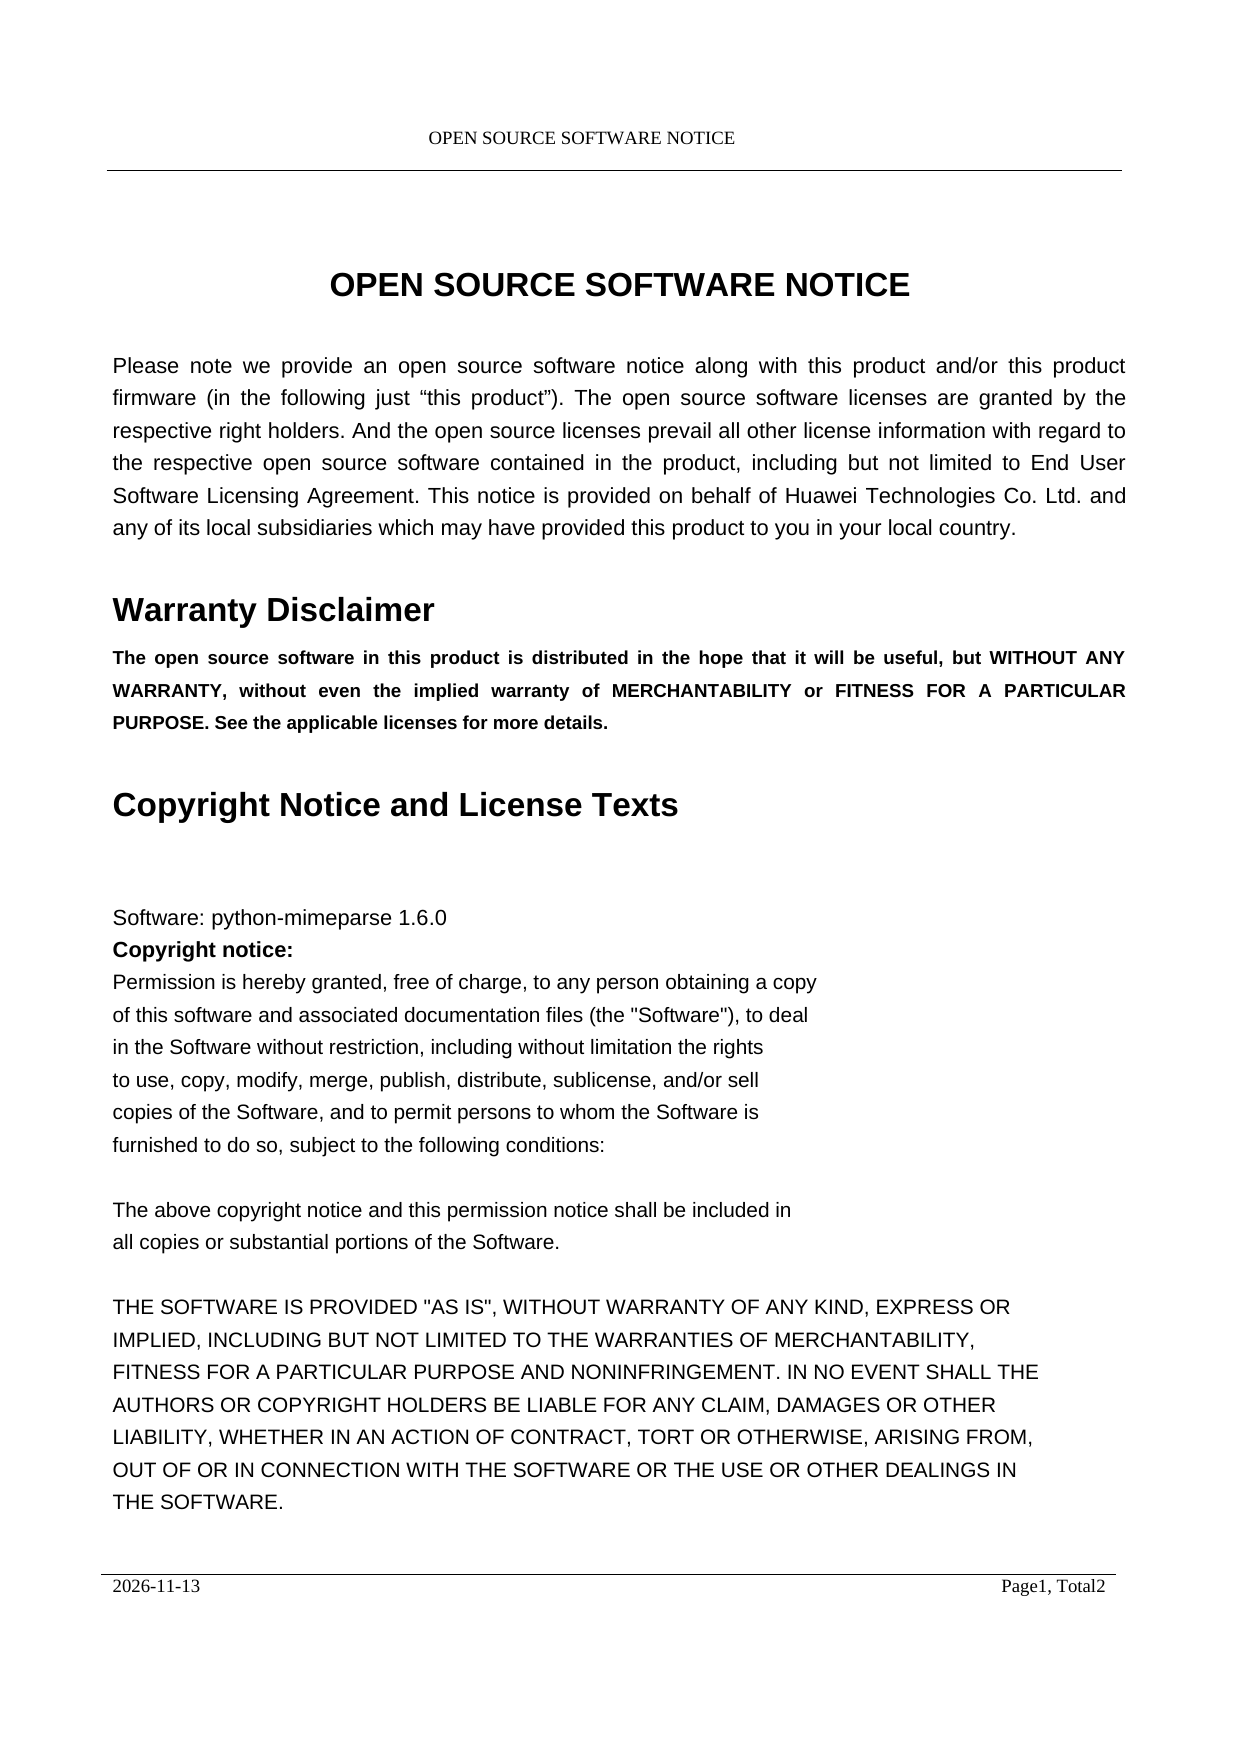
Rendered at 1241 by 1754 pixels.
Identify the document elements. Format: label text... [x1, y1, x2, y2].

text all copies or substantial portions of the Software. [112, 1226, 1128, 1258]
text AUTHORS OR COPYRIGHT HOLDERS BE LIABLE FOR ANY CLAIM, DAMAGES OR OTHER [112, 1388, 1128, 1421]
text to use, copy, modify, merge, publish, distribute, sublicense, and/or sell [112, 1063, 1128, 1096]
text THE SOFTWARE IS PROVIDED "AS IS", WITHOUT WARRANTY OF ANY KIND, EXPRESS OR [112, 1291, 1128, 1323]
text FITNESS FOR A PARTICULAR PURPOSE AND NONINFRINGEMENT. IN NO EVENT SHALL THE [112, 1356, 1128, 1388]
text OPEN SOURCE SOFTWARE NOTICE [112, 251, 1128, 316]
text IMPLIED, INCLUDING BUT NOT LIMITED TO THE WARRANTIES OF MERCHANTABILITY, [112, 1323, 1128, 1356]
text The above copyright notice and this permission notice shall be included in [112, 1193, 1128, 1226]
text in the Software without restriction, including without limitation the rights [112, 1031, 1128, 1063]
text Software: python-mimeparse 1.6.0 [112, 901, 1128, 933]
text Warranty Disclaimer [112, 576, 1128, 641]
text OUT OF OR IN CONNECTION WITH THE SOFTWARE OR THE USE OR OTHER DEALINGS IN [112, 1453, 1128, 1486]
text Copyright Notice and License Texts [112, 771, 1128, 836]
text LIABILITY, WHETHER IN AN ACTION OF CONTRACT, TORT OR OTHERWISE, ARISING FROM, [112, 1421, 1128, 1453]
text Copyright notice: [112, 933, 1128, 966]
text of this software and associated documentation files (the "Software"), to deal [112, 998, 1128, 1031]
text The open source software in this product is distributed in the hope that it will be useful, but WITHOUT ANY WARRANTY, without even the implied warranty of MERCHANTABILITY or FITNESS FOR A PARTICULAR PURPOSE. See the applicable licenses for more details. [112, 641, 1128, 739]
text copies of the Software, and to permit persons to whom the Software is [112, 1096, 1128, 1128]
text furnished to do so, subject to the following conditions: [112, 1128, 1128, 1161]
text Please note we provide an open source software notice along with this product and/or this product firmware (in the following just “this product”). The open source software licenses are granted by the respective right holders. And the open source licenses prevail all other license information with regard to the respective open source software contained in the product, including but not limited to End User Software Licensing Agreement. This notice is provided on behalf of Huawei Technologies Co. Ltd. and any of its local subsidiaries which may have provided this product to you in your local country. [112, 349, 1128, 544]
text Permission is hereby granted, free of charge, to any person obtaining a copy [112, 966, 1128, 998]
text THE SOFTWARE. [112, 1486, 1128, 1518]
